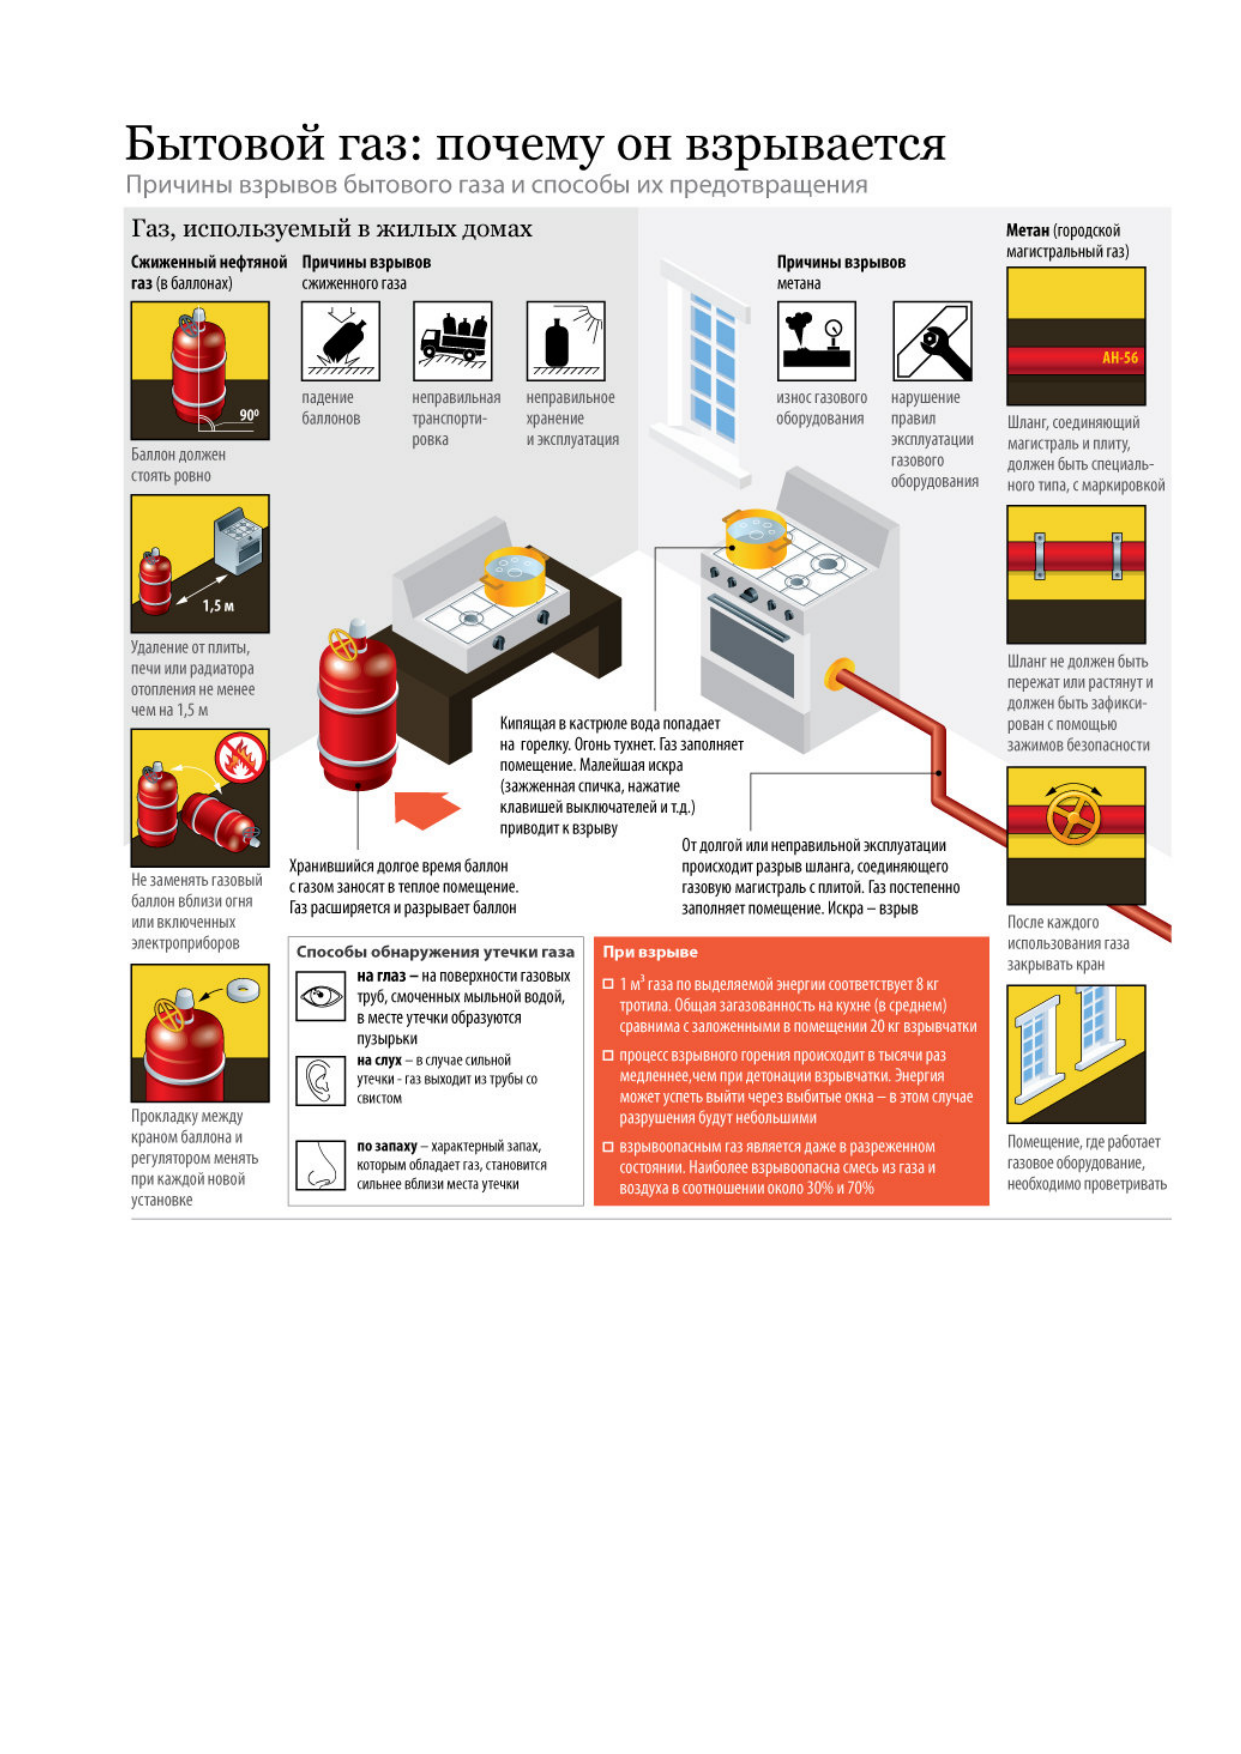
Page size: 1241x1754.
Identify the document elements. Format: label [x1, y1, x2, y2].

picture [118, 118, 1179, 1226]
